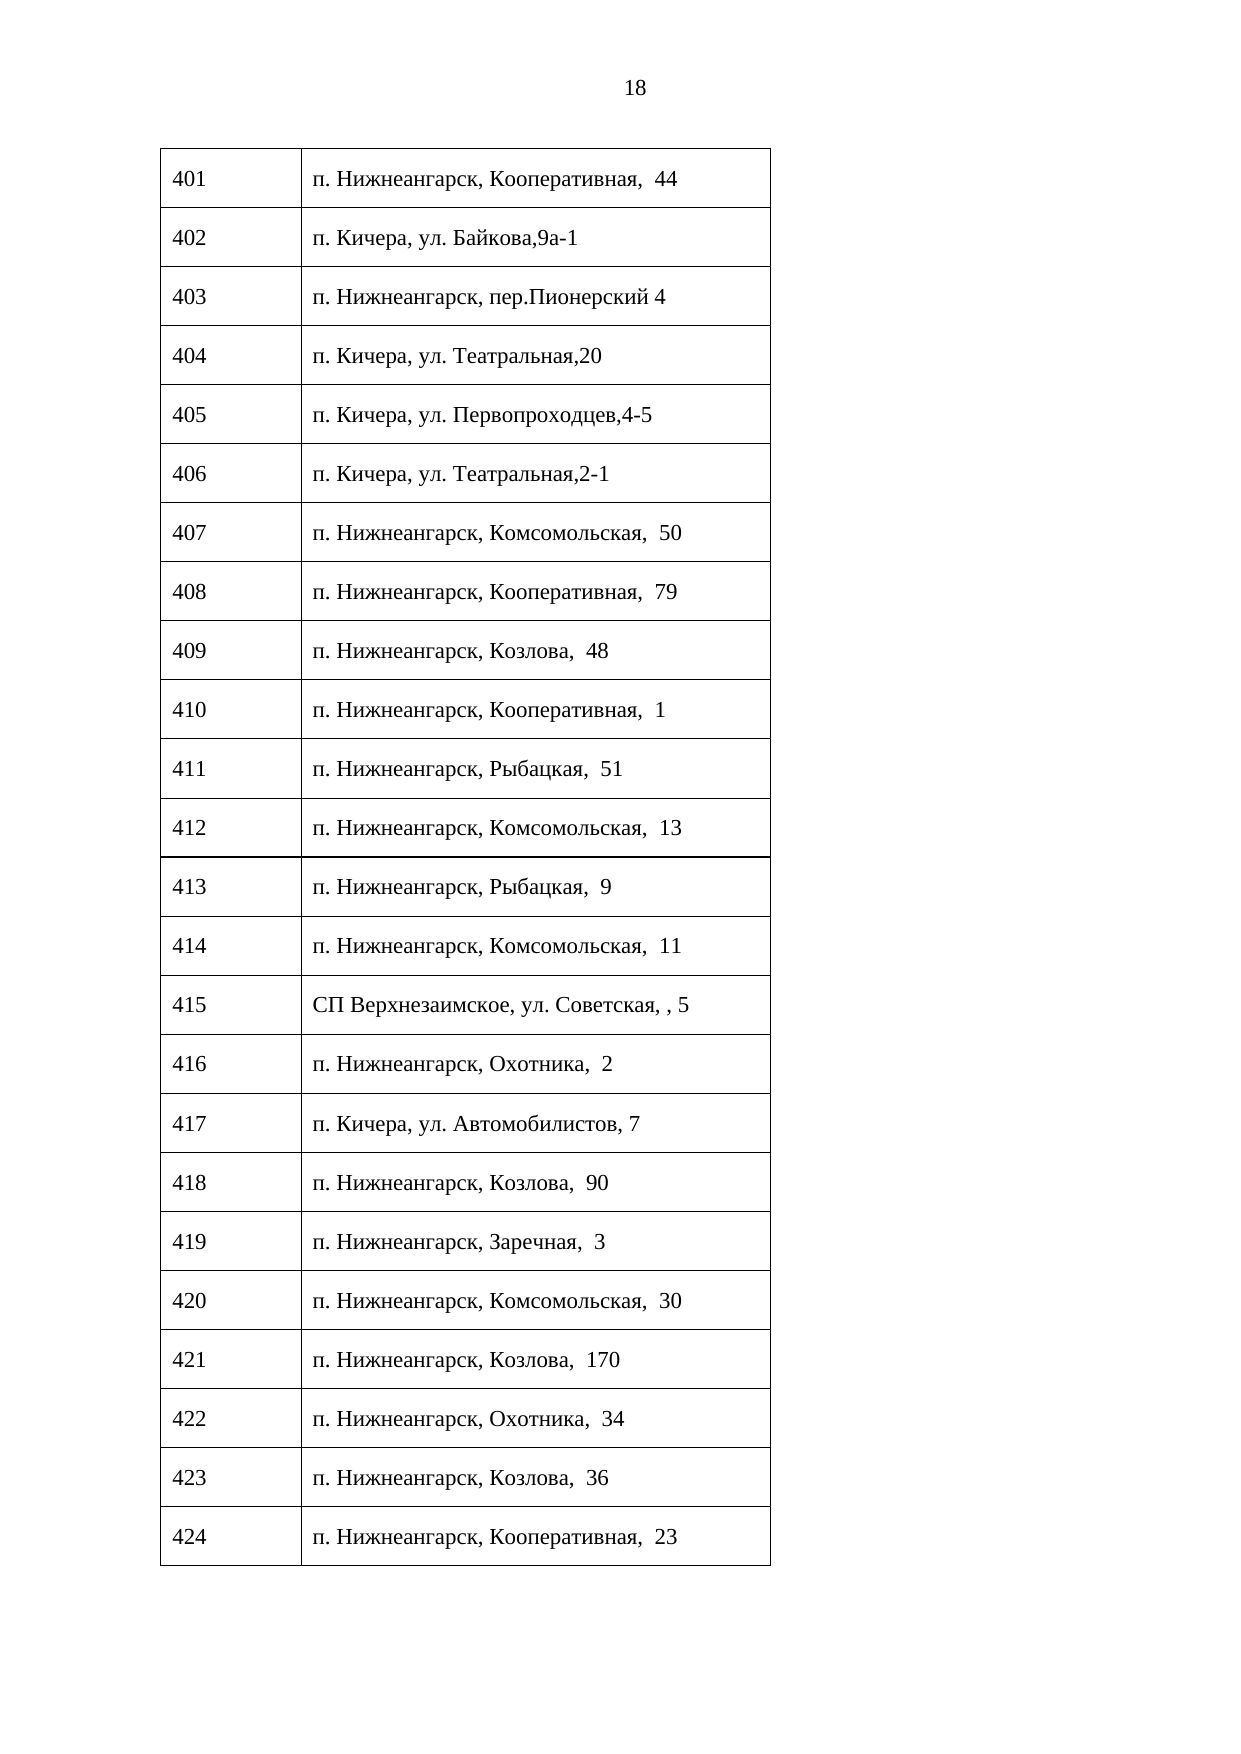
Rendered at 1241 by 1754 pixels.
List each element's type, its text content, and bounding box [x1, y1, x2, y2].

table_cell п. Нижнеангарск, Комсомольская, 50 [302, 503, 770, 561]
table_cell п. Нижнеангарск, Козлова, 90 [302, 1153, 770, 1211]
table_cell 422 [161, 1389, 301, 1447]
table_cell 409 [161, 621, 301, 679]
table_cell п. Кичера, ул. Байкова,9а-1 [302, 208, 770, 266]
table_cell 420 [161, 1271, 301, 1329]
table_cell п. Нижнеангарск, Комсомольская, 13 [302, 799, 770, 856]
table_cell 414 [161, 917, 301, 974]
table_cell 418 [161, 1153, 301, 1211]
table_cell п. Нижнеангарск, Кооперативная, 79 [302, 562, 770, 620]
table_cell п. Нижнеангарск, Кооперативная, 23 [302, 1507, 770, 1565]
table_cell СП Верхнезаимское, ул. Советская, , 5 [302, 976, 770, 1034]
table_cell п. Нижнеангарск, Заречная, 3 [302, 1212, 770, 1270]
table_cell п. Нижнеангарск, Козлова, 48 [302, 621, 770, 679]
table_cell п. Нижнеангарск, Рыбацкая, 51 [302, 739, 770, 797]
table_cell 417 [161, 1094, 301, 1152]
table_cell 413 [161, 858, 301, 916]
table_cell п. Нижнеангарск, Комсомольская, 11 [302, 917, 770, 974]
table_cell 407 [161, 503, 301, 561]
table_cell 401 [161, 149, 301, 207]
table_cell п. Кичера, ул. Автомобилистов, 7 [302, 1094, 770, 1152]
table_cell 412 [161, 799, 301, 856]
table_cell п. Нижнеангарск, Кооперативная, 1 [302, 680, 770, 738]
table_cell п. Кичера, ул. Театральная,2-1 [302, 444, 770, 502]
table_cell 402 [161, 208, 301, 266]
table_cell п. Кичера, ул. Первопроходцев,4-5 [302, 385, 770, 443]
table_cell 416 [161, 1035, 301, 1093]
table_cell п. Нижнеангарск, Комсомольская, 30 [302, 1271, 770, 1329]
table_cell 404 [161, 326, 301, 384]
table_cell 406 [161, 444, 301, 502]
table_cell 411 [161, 739, 301, 797]
table_cell п. Нижнеангарск, Козлова, 36 [302, 1448, 770, 1506]
table_cell 423 [161, 1448, 301, 1506]
table_cell 403 [161, 267, 301, 325]
table_cell 419 [161, 1212, 301, 1270]
table_cell п. Нижнеангарск, Охотника, 2 [302, 1035, 770, 1093]
table_cell 421 [161, 1330, 301, 1388]
table_cell п. Нижнеангарск, пер.Пионерский 4 [302, 267, 770, 325]
table_cell п. Нижнеангарск, Охотника, 34 [302, 1389, 770, 1447]
table_cell 405 [161, 385, 301, 443]
table_cell 408 [161, 562, 301, 620]
table_cell п. Кичера, ул. Театральная,20 [302, 326, 770, 384]
table_cell п. Нижнеангарск, Козлова, 170 [302, 1330, 770, 1388]
table_cell 410 [161, 680, 301, 738]
table_cell 415 [161, 976, 301, 1034]
table_cell 424 [161, 1507, 301, 1565]
table_cell п. Нижнеангарск, Кооперативная, 44 [302, 149, 770, 207]
table_cell п. Нижнеангарск, Рыбацкая, 9 [302, 858, 770, 916]
